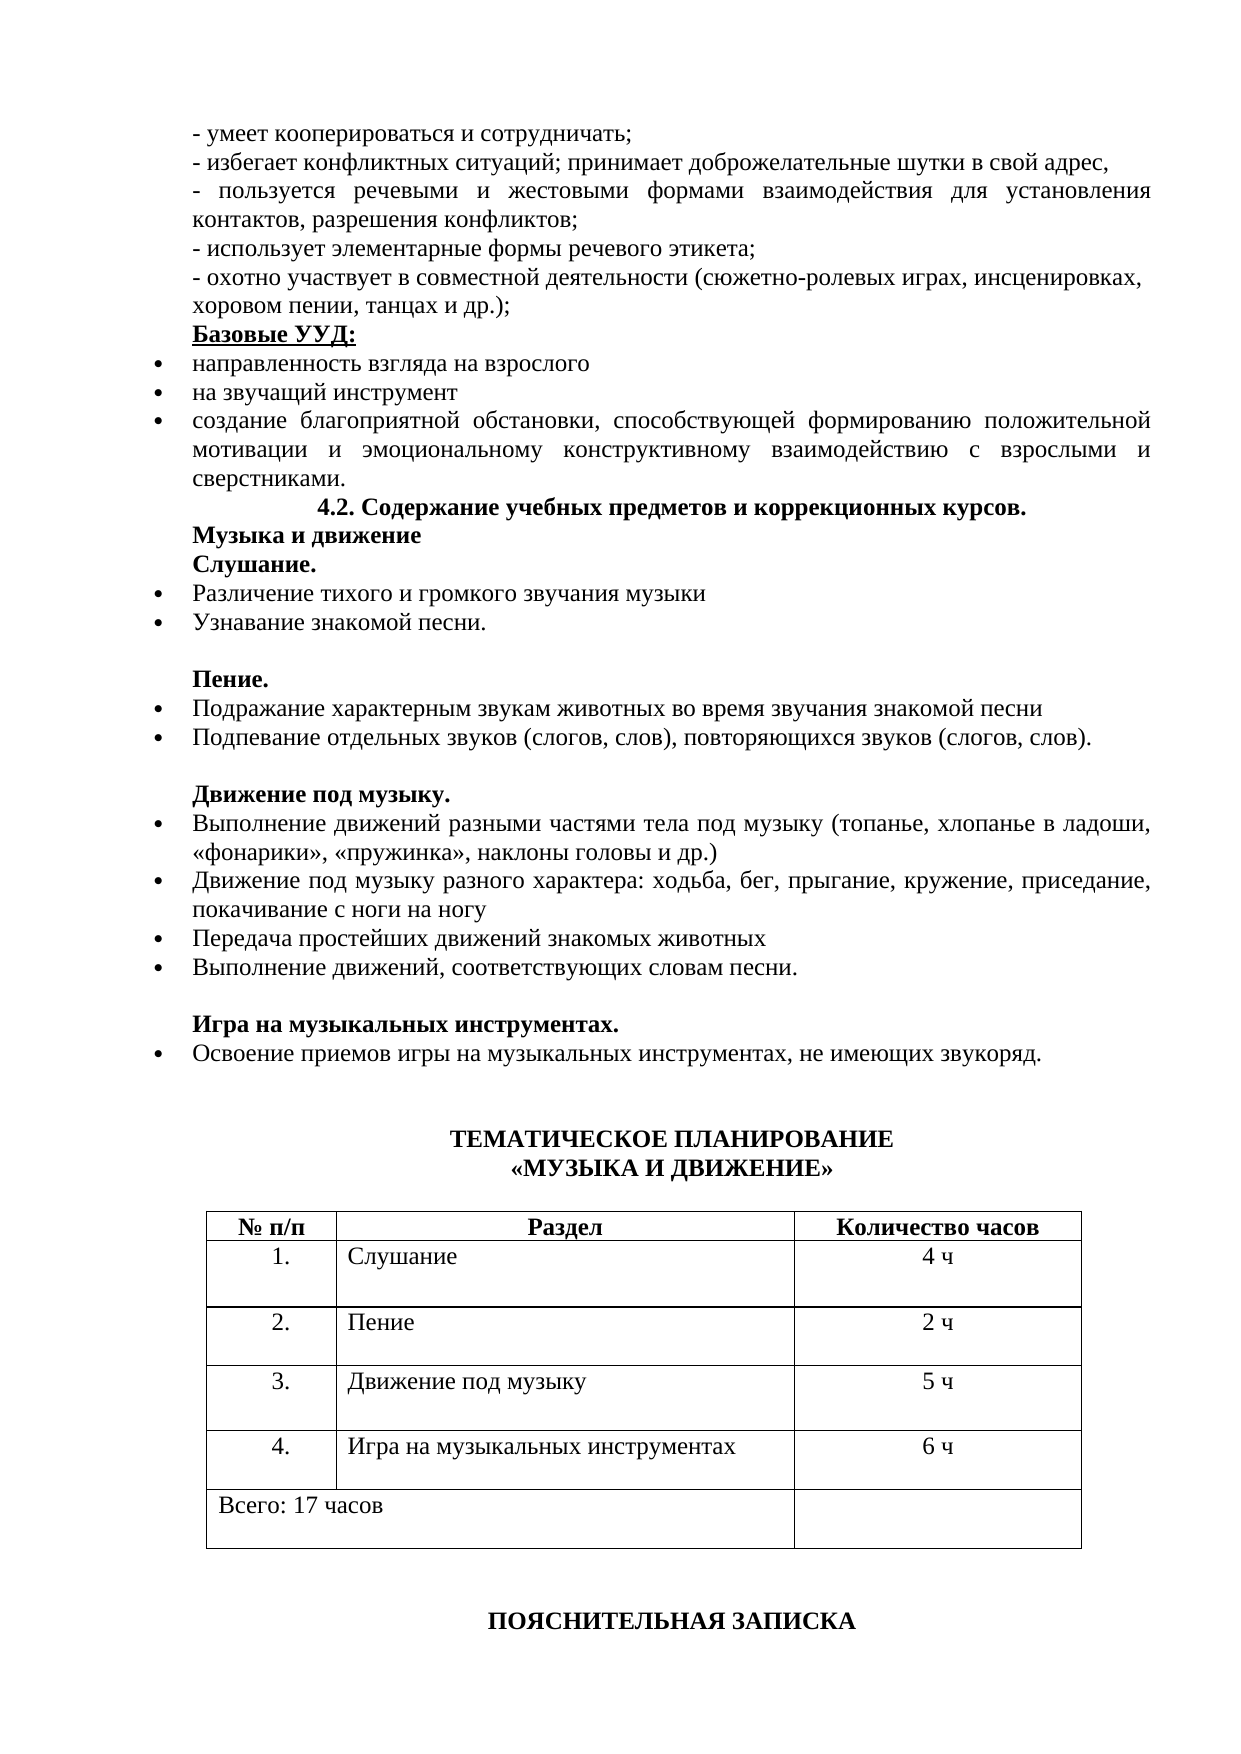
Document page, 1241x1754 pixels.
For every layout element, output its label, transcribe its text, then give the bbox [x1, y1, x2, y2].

table_cell 6 ч [795, 1431, 1081, 1489]
list направленность взгляда на взрослого [154, 348, 1152, 377]
list Выполнение движений разными частями тела под музыку (топанье, хлопанье в ладоши, «фонарики», «пружинка», наклоны головы и др.) [154, 808, 1152, 866]
table_cell Слушание [337, 1241, 794, 1306]
list Подпевание отдельных звуков (слогов, слов), повторяющихся звуков (слогов, слов). [154, 722, 1152, 751]
list Подражание характерным звукам животных во время звучания знакомой песни [154, 693, 1152, 722]
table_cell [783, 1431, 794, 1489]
list Выполнение движений, соответствующих словам песни. [154, 952, 1152, 981]
table_header Раздел [337, 1212, 794, 1240]
table_cell [795, 1490, 1081, 1547]
text Игра на музыкальных инструментах. [192, 1009, 1152, 1038]
table_cell [207, 1241, 336, 1306]
text - пользуется речевыми и жестовыми формами взаимодействия для установления контактов, разрешения конфликтов; [192, 176, 1152, 233]
table_header Количество часов [795, 1212, 1081, 1240]
list создание благоприятной обстановки, способствующей формированию положительной мотивации и эмоциональному конструктивному взаимодействию с взрослыми и сверстниками. [154, 406, 1152, 492]
text - охотно участвует в совместной деятельности (сюжетно-ролевых играх, инсценировках, хоровом пении, танцах и др.); [192, 262, 1152, 319]
text ПОЯСНИТЕЛЬНАЯ ЗАПИСКА [192, 1606, 1152, 1635]
table_cell Движение под музыку [337, 1366, 794, 1430]
text - умеет кооперироваться и сотрудничать; [192, 118, 1152, 147]
table_cell [207, 1308, 336, 1365]
text «МУЗЫКА И ДВИЖЕНИЕ» [192, 1153, 1152, 1182]
list Передача простейших движений знакомых животных [154, 923, 1152, 952]
list на звучащий инструмент [154, 377, 1152, 406]
text Музыка и движение [192, 521, 1152, 549]
text - избегает конфликтных ситуаций; принимает доброжелательные шутки в свой адрес, [192, 147, 1152, 176]
text ТЕМАТИЧЕСКОЕ ПЛАНИРОВАНИЕ [192, 1124, 1152, 1153]
text 4.2. Содержание учебных предметов и коррекционных курсов. [192, 492, 1152, 521]
table_cell 2 ч [795, 1308, 1081, 1365]
list Движение под музыку разного характера: ходьба, бег, прыгание, кружение, приседание, покачивание с ноги на ногу [154, 866, 1152, 923]
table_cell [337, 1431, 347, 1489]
text Пение. [192, 664, 1152, 693]
list Различение тихого и громкого звучания музыки [154, 578, 1152, 607]
table_cell [207, 1431, 336, 1489]
text Слушание. [192, 549, 1152, 578]
list Освоение приемов игры на музыкальных инструментах, не имеющих звукоряд. [154, 1038, 1152, 1067]
table_cell 5 ч [795, 1366, 1081, 1430]
text Базовые УУД: [192, 319, 1152, 348]
table_cell 4 ч [795, 1241, 1081, 1306]
table_cell Всего: 17 часов [207, 1490, 794, 1547]
list Узнавание знакомой песни. [154, 607, 1152, 636]
text - использует элементарные формы речевого этикета; [192, 233, 1152, 262]
table_cell [207, 1366, 336, 1430]
text Движение под музыку. [192, 779, 1152, 808]
table_header № п/п [207, 1212, 336, 1240]
